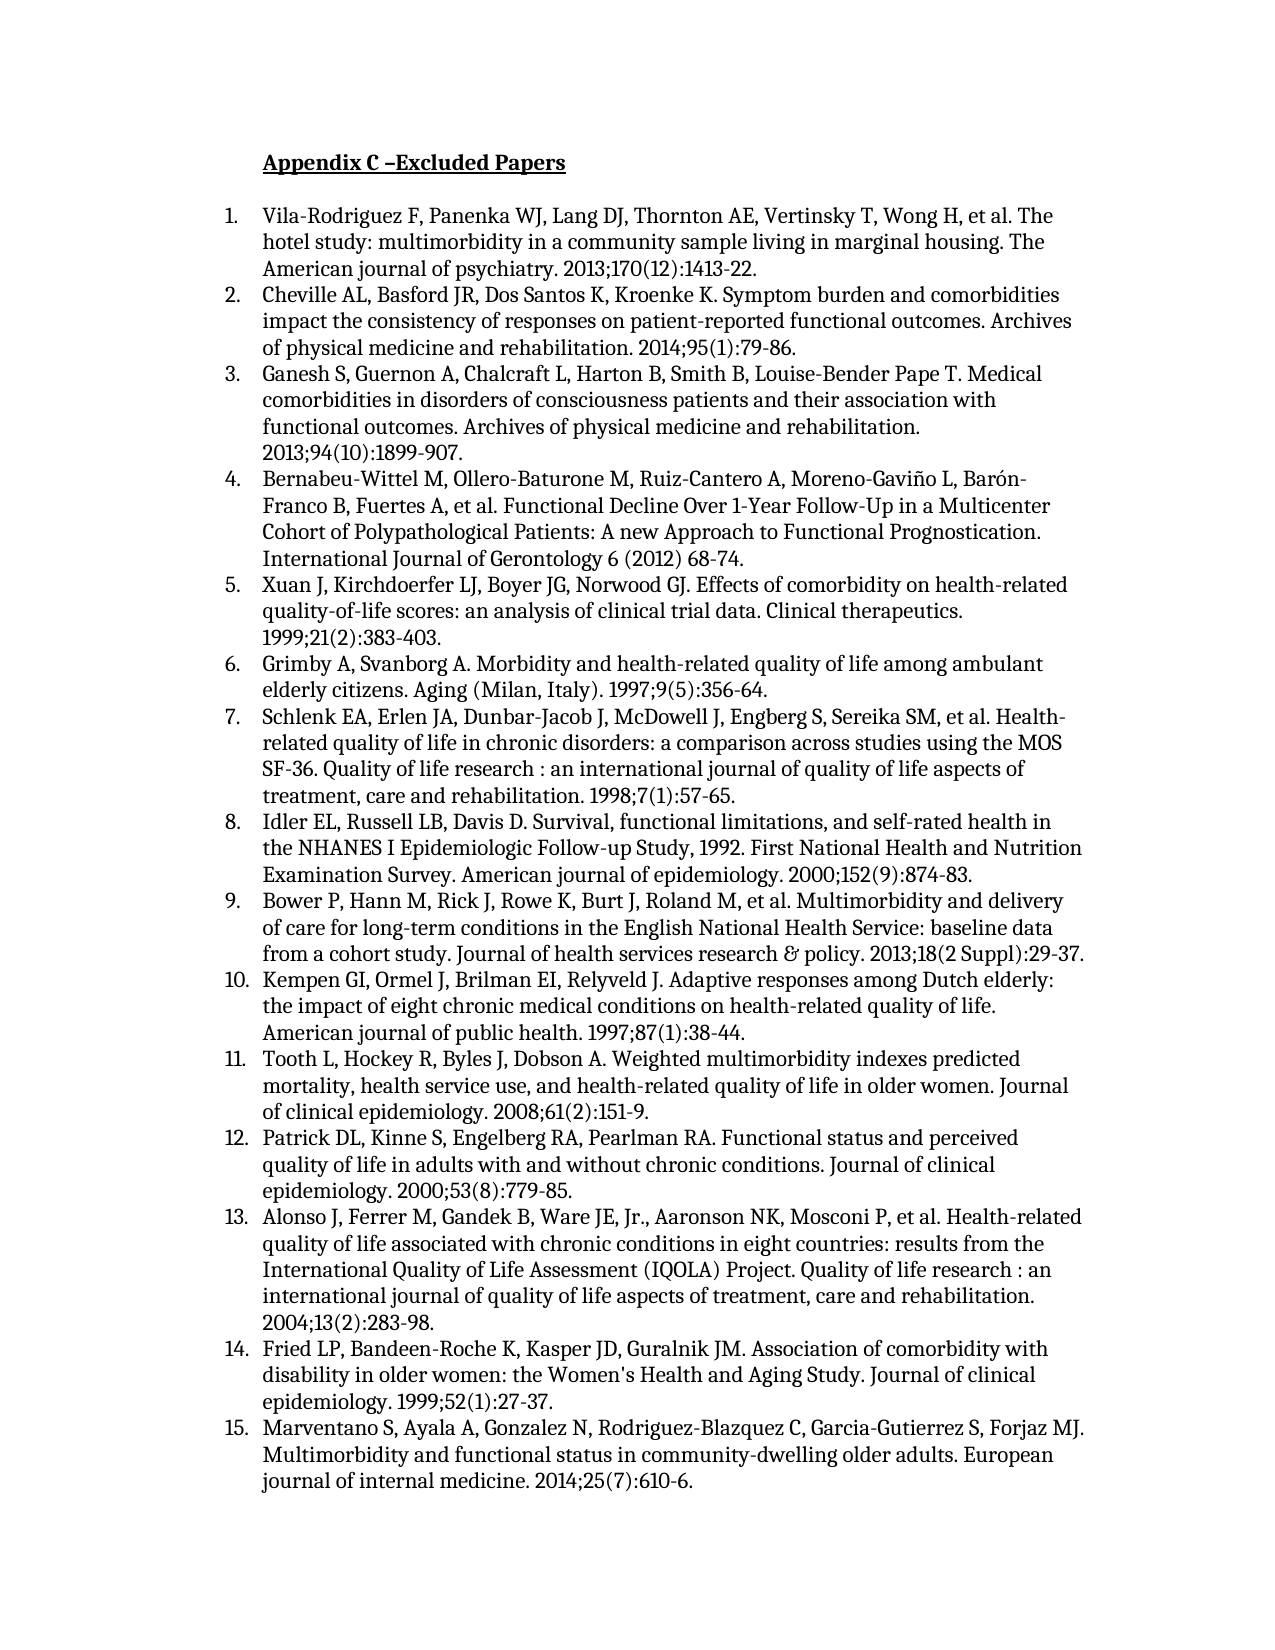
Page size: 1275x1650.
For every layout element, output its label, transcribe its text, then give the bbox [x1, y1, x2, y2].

list Ganesh S, Guernon A, Chalcraft L, Harton B, Smith B, Louise-Bender Pape T. Medical comorbidities in disorders of consciousness patients and their association with functional outcomes. Archives of physical medicine and rehabilitation. 2013;94(10):1899-907. [225, 361, 1087, 466]
list Marventano S, Ayala A, Gonzalez N, Rodriguez-Blazquez C, Garcia-Gutierrez S, Forjaz MJ. Multimorbidity and functional status in community-dwelling older adults. European journal of internal medicine. 2014;25(7):610-6. [225, 1415, 1087, 1494]
list Vila-Rodriguez F, Panenka WJ, Lang DJ, Thornton AE, Vertinsky T, Wong H, et al. The hotel study: multimorbidity in a community sample living in marginal housing. The American journal of psychiatry. 2013;170(12):1413-22. [225, 203, 1087, 282]
list Tooth L, Hockey R, Byles J, Dobson A. Weighted multimorbidity indexes predicted mortality, health service use, and health-related quality of life in older women. Journal of clinical epidemiology. 2008;61(2):151-9. [225, 1046, 1087, 1125]
list Schlenk EA, Erlen JA, Dunbar-Jacob J, McDowell J, Engberg S, Sereika SM, et al. Health-related quality of life in chronic disorders: a comparison across studies using the MOS SF-36. Quality of life research : an international journal of quality of life aspects of treatment, care and rehabilitation. 1998;7(1):57-65. [225, 703, 1087, 809]
list Cheville AL, Basford JR, Dos Santos K, Kroenke K. Symptom burden and comorbidities impact the consistency of responses on patient-reported functional outcomes. Archives of physical medicine and rehabilitation. 2014;95(1):79-86. [225, 282, 1087, 361]
text Appendix C –Excluded Papers [262, 150, 1087, 176]
list Xuan J, Kirchdoerfer LJ, Boyer JG, Norwood GJ. Effects of comorbidity on health-related quality-of-life scores: an analysis of clinical trial data. Clinical therapeutics. 1999;21(2):383-403. [225, 572, 1087, 651]
list Alonso J, Ferrer M, Gandek B, Ware JE, Jr., Aaronson NK, Mosconi P, et al. Health-related quality of life associated with chronic conditions in eight countries: results from the International Quality of Life Assessment (IQOLA) Project. Quality of life research : an international journal of quality of life aspects of treatment, care and rehabilitation. 2004;13(2):283-98. [225, 1204, 1087, 1336]
list Grimby A, Svanborg A. Morbidity and health-related quality of life among ambulant elderly citizens. Aging (Milan, Italy). 1997;9(5):356-64. [225, 651, 1087, 703]
list Bower P, Hann M, Rick J, Rowe K, Burt J, Roland M, et al. Multimorbidity and delivery of care for long-term conditions in the English National Health Service: baseline data from a cohort study. Journal of health services research & policy. 2013;18(2 Suppl):29-37. [225, 888, 1087, 967]
list Idler EL, Russell LB, Davis D. Survival, functional limitations, and self-rated health in the NHANES I Epidemiologic Follow-up Study, 1992. First National Health and Nutrition Examination Survey. American journal of epidemiology. 2000;152(9):874-83. [225, 809, 1087, 888]
list Kempen GI, Ormel J, Brilman EI, Relyveld J. Adaptive responses among Dutch elderly: the impact of eight chronic medical conditions on health-related quality of life. American journal of public health. 1997;87(1):38-44. [225, 967, 1087, 1046]
list Bernabeu-Wittel M, Ollero-Baturone M, Ruiz-Cantero A, Moreno-Gaviño L, Barón-Franco B, Fuertes A, et al. Functional Decline Over 1-Year Follow-Up in a Multicenter Cohort of Polypathological Patients: A new Approach to Functional Prognostication. International Journal of Gerontology 6 (2012) 68-74. [225, 466, 1087, 572]
list Patrick DL, Kinne S, Engelberg RA, Pearlman RA. Functional status and perceived quality of life in adults with and without chronic conditions. Journal of clinical epidemiology. 2000;53(8):779-85. [225, 1125, 1087, 1204]
list Fried LP, Bandeen-Roche K, Kasper JD, Guralnik JM. Association of comorbidity with disability in older women: the Women's Health and Aging Study. Journal of clinical epidemiology. 1999;52(1):27-37. [225, 1336, 1087, 1415]
